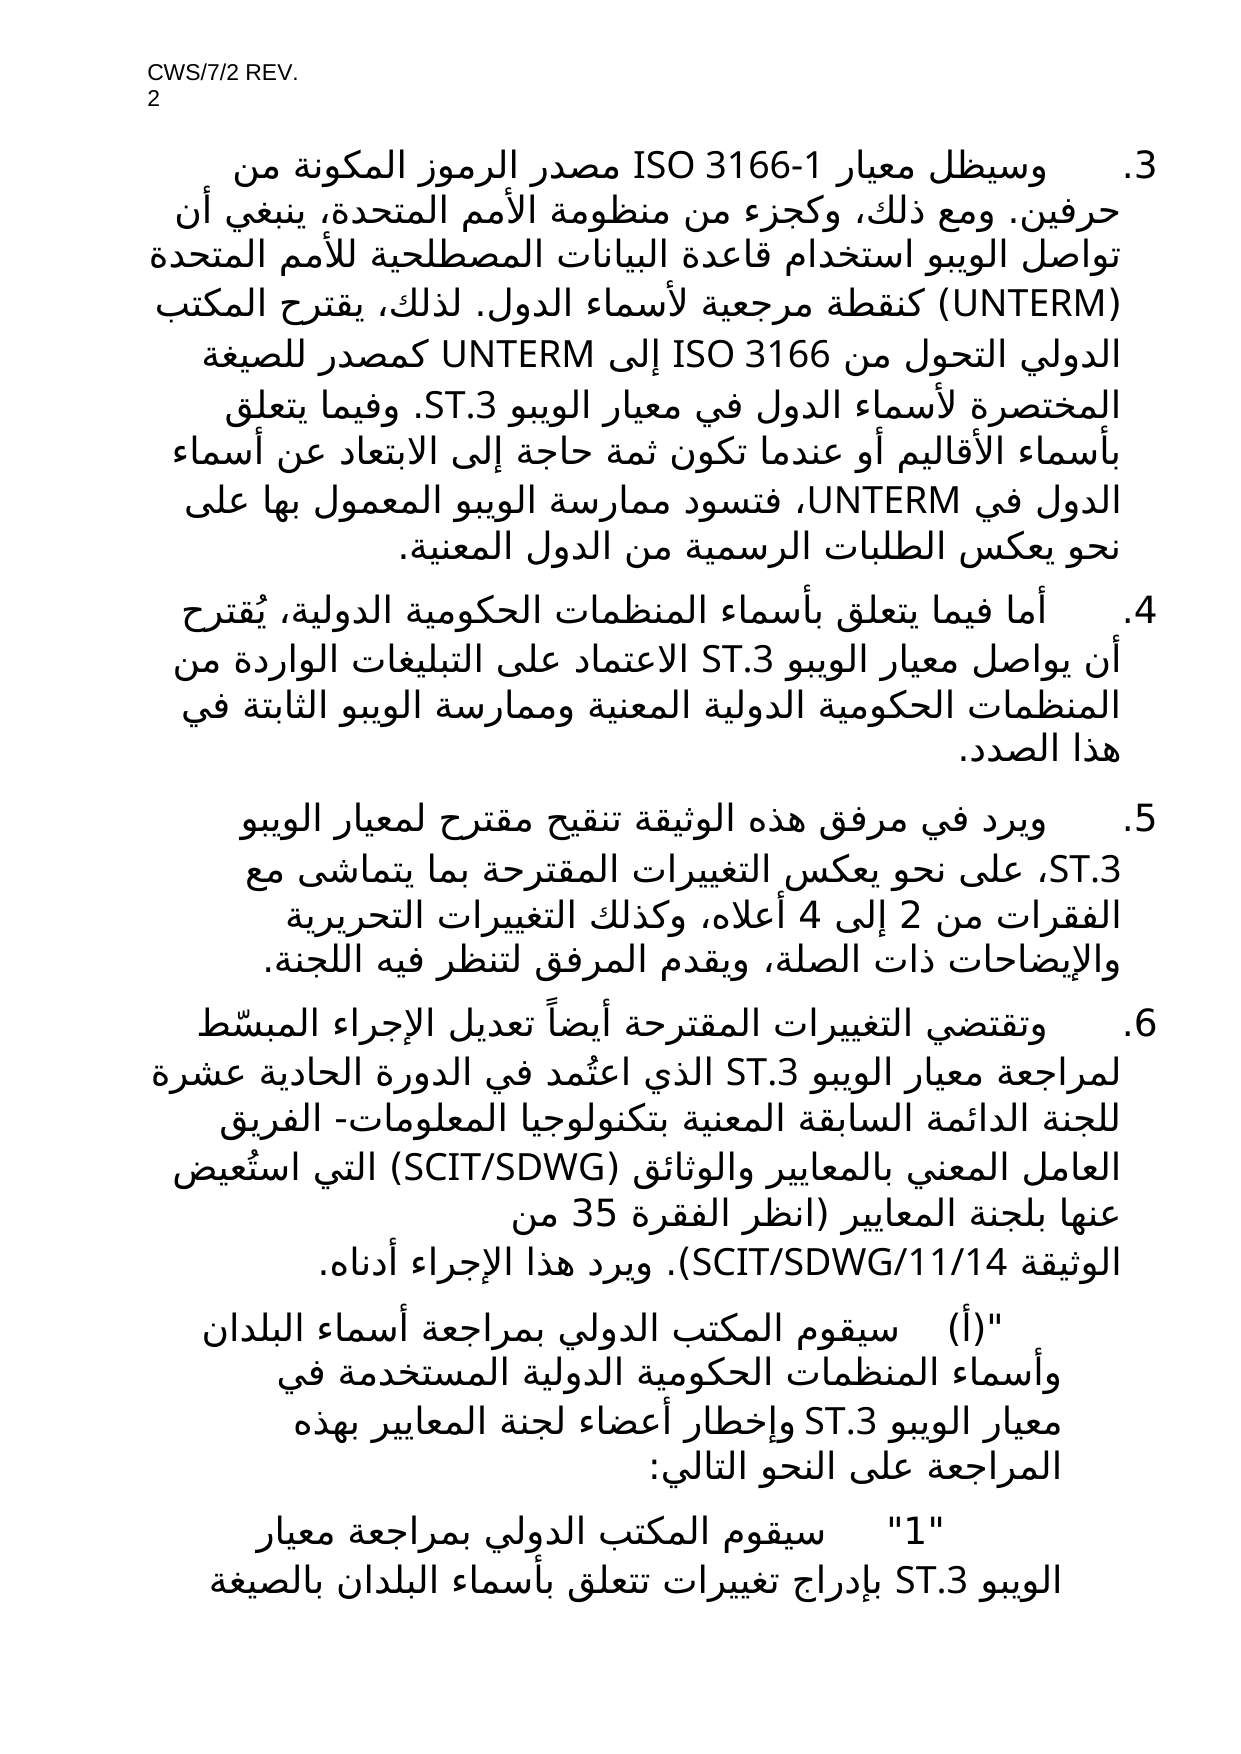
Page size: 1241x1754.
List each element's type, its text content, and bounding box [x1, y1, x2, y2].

text أما فيما يتعلق بأسماء المنظمات الحكومية الدولية، يُقترح أن يواصل معيار الويبو ST.3 الاعتماد على التبليغات الواردة من المنظمات الحكومية الدولية المعنية وممارسة الويبو الثابتة في هذا الصدد. [147, 589, 1122, 771]
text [147, 1509, 1063, 1604]
text وتقتضي التغييرات المقترحة أيضاً تعديل الإجراء المبسّط لمراجعة معيار الويبو ST.3 الذي اعتُمد في الدورة الحادية عشرة للجنة الدائمة السابقة المعنية بتكنولوجيا المعلومات- الفريق العامل المعني بالمعايير والوثائق (SCIT/SDWG) التي استُعيض عنها بلجنة المعايير (انظر الفقرة 35 من الوثيقة SCIT/SDWG/11/14). ويرد هذا الإجراء أدناه. [147, 1002, 1122, 1286]
text "(أ) سيقوم المكتب الدولي بمراجعة أسماء البلدان وأسماء المنظمات الحكومية الدولية المستخدمة في معيار الويبو ST.3 وإخطار أعضاء لجنة المعايير بهذه المراجعة على النحو التالي: [147, 1307, 1063, 1489]
text ويرد في مرفق هذه الوثيقة تنقيح مقترح لمعيار الويبو ST.3، على نحو يعكس التغييرات المقترحة بما يتماشى مع الفقرات من 2 إلى 4 أعلاه، وكذلك التغييرات التحريرية والإيضاحات ذات الصلة، ويقدم المرفق لتنظر فيه اللجنة. [147, 792, 1122, 981]
text وسيظل معيار ISO 3166-1 مصدر الرموز المكونة من حرفين. ومع ذلك، وكجزء من منظومة الأمم المتحدة، ينبغي أن تواصل الويبو استخدام قاعدة البيانات المصطلحية للأمم المتحدة (UNTERM) كنقطة مرجعية لأسماء الدول. لذلك، يقترح المكتب الدولي التحول من ISO 3166 إلى UNTERM كمصدر للصيغة المختصرة لأسماء الدول في معيار الويبو ST.3. وفيما يتعلق بأسماء الأقاليم أو عندما تكون ثمة حاجة إلى الابتعاد عن أسماء الدول في UNTERM، فتسود ممارسة الويبو المعمول بها على نحو يعكس الطلبات الرسمية من الدول المعنية. [147, 138, 1122, 568]
